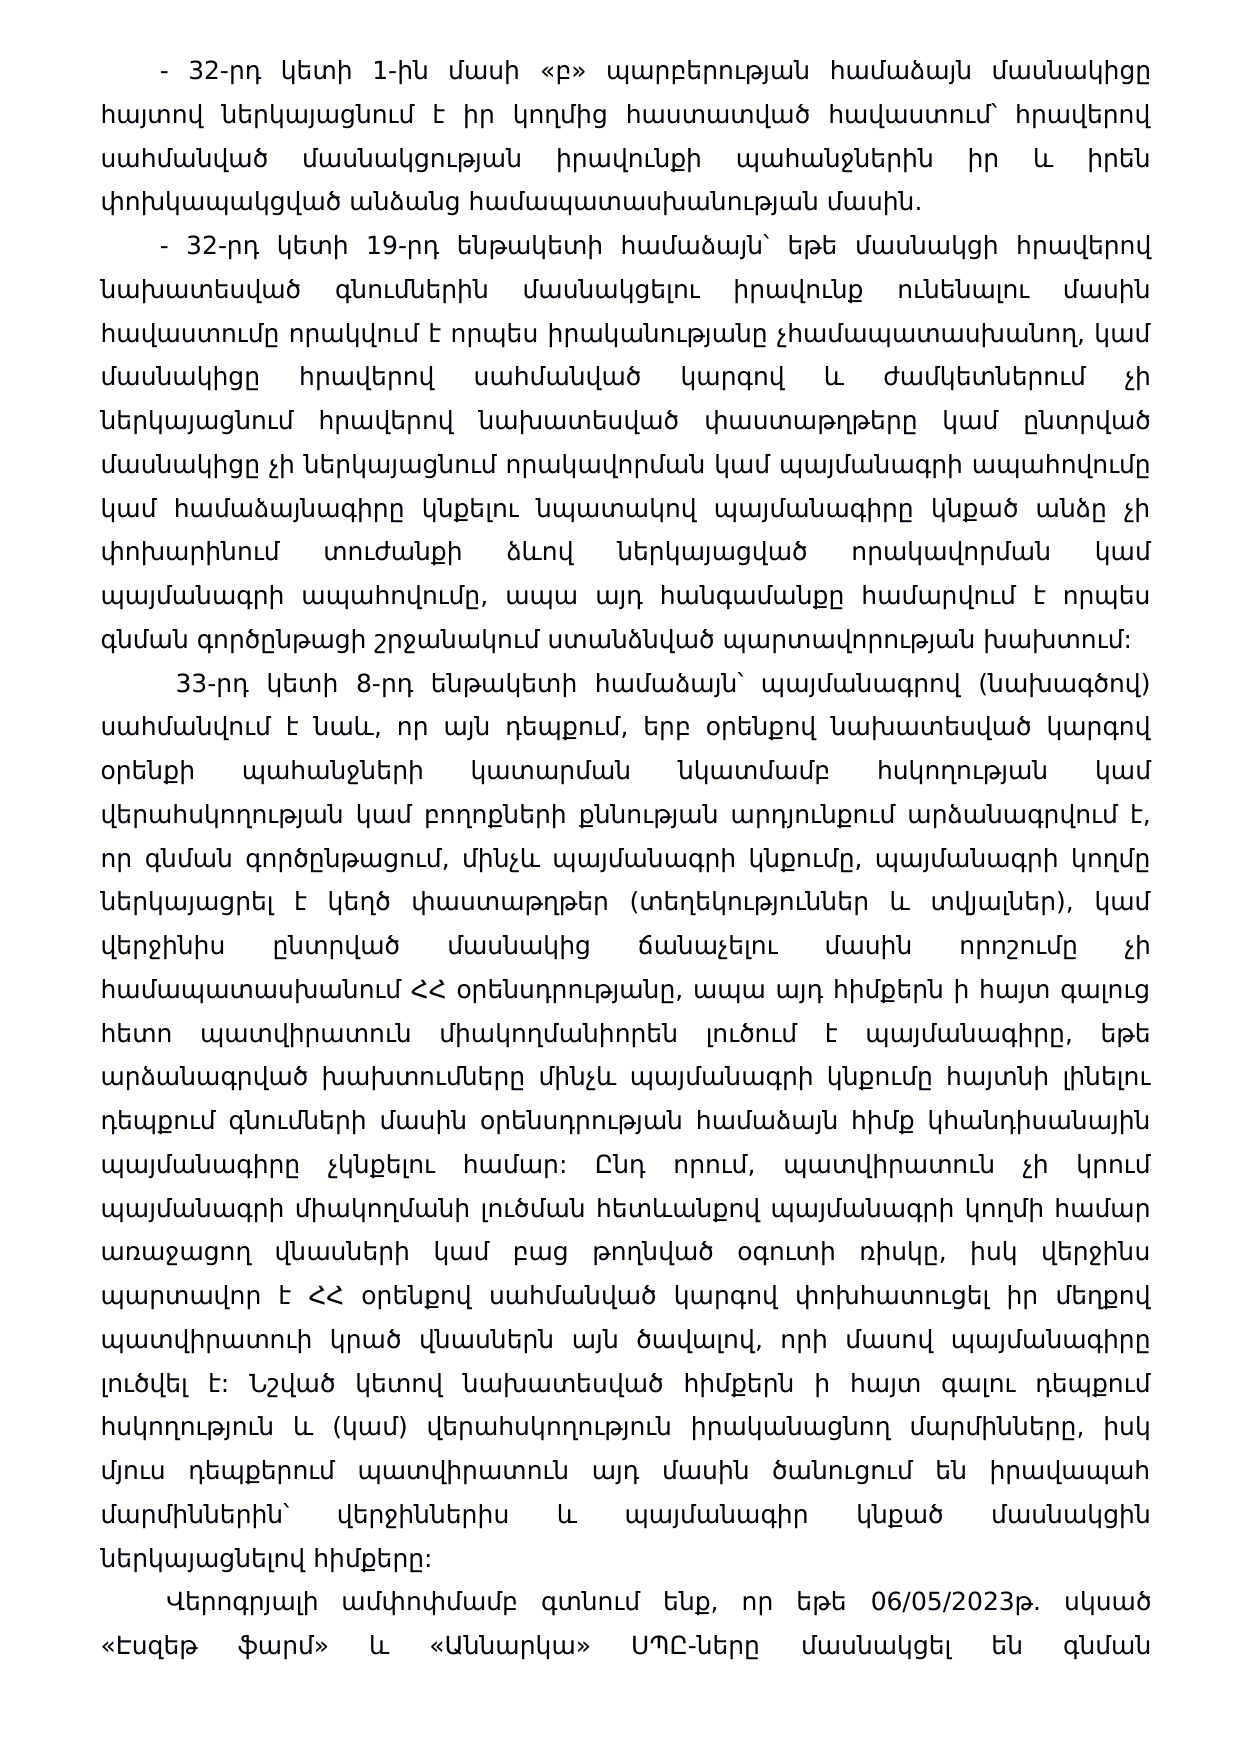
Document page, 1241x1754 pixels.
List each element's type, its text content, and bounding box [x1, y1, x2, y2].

text - 32-րդ կետի 1-ին մասի «բ» պարբերության համաձայն մասնակիցը հայտով ներկայացնում է իր կողմից հաստատված հավաստում՝ հրավերով սահմանված մասնակցության իրավունքի պահանջներին իր և իրեն փոխկապակցված անձանց համապատասխանության մասին. [100, 56, 1152, 217]
text 33-րդ կետի 8-րդ ենթակետի համաձայն՝ պայմանագրով (նախագծով) սահմանվում է նաև, որ այն դեպքում, երբ օրենքով նախատեսված կարգով օրենքի պահանջների կատարման նկատմամբ հսկողության կամ վերահսկողության կամ բողոքների քննության արդյունքում արձանագրվում է, որ գնման գործընթացում, մինչև պայմանագրի կնքումը, պայմանագրի կողմը ներկայացրել է կեղծ փաստաթղթեր (տեղեկություններ և տվյալներ), կամ վերջինիս ընտրված մասնակից ճանաչելու մասին որոշումը չի համապատասխանում ՀՀ օրենսդրությանը, ապա այդ հիմքերն ի հայտ գալուց հետո պատվիրատուն միակողմանիորեն լուծում է պայմանագիրը, եթե արձանագրված խախտումները մինչև պայմանագրի կնքումը հայտնի լինելու դեպքում գնումների մասին օրենսդրության համաձայն հիմք կհանդիսանային պայմանագիրը չկնքելու համար: Ընդ որում, պատվիրատուն չի կրում պայմանագրի միակողմանի լուծման հետևանքով պայմանագրի կողմի համար առաջացող վնասների կամ բաց թողնված օգուտի ռիսկը, իսկ վերջինս պարտավոր է ՀՀ օրենքով սահմանված կարգով փոխհատուցել իր մեղքով պատվիրատուի կրած վնասներն այն ծավալով, որի մասով պայմանագիրը լուծվել է: Նշված կետով նախատեսված հիմքերն ի հայտ գալու դեպքում հսկողություն և (կամ) վերահսկողություն իրականացնող մարմինները, իսկ մյուս դեպքերում պատվիրատուն այդ մասին ծանուցում են իրավապահ մարմիններին՝ վերջիններիս և պայմանագիր կնքած մասնակցին ներկայացնելով հիմքերը: [100, 669, 1152, 1573]
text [100, 1587, 1152, 1660]
text - 32-րդ կետի 19-րդ ենթակետի համաձայն՝ եթե մասնակցի հրավերով նախատեսված գնումներին մասնակցելու իրավունք ունենալու մասին հավաստումը որակվում է որպես իրականությանը չհամապատասխանող, կամ մասնակիցը հրավերով սահմանված կարգով և ժամկետներում չի ներկայացնում հրավերով նախատեսված փաստաթղթերը կամ ընտրված մասնակիցը չի ներկայացնում որակավորման կամ պայմանագրի ապահովումը կամ համաձայնագիրը կնքելու նպատակով պայմանագիրը կնքած անձը չի փոխարինում տուժանքի ձևով ներկայացված որակավորման կամ պայմանագրի ապահովումը, ապա այդ հանգամանքը համարվում է որպես գնման գործընթացի շրջանակում ստանձնված պարտավորության խախտում: [100, 231, 1152, 654]
